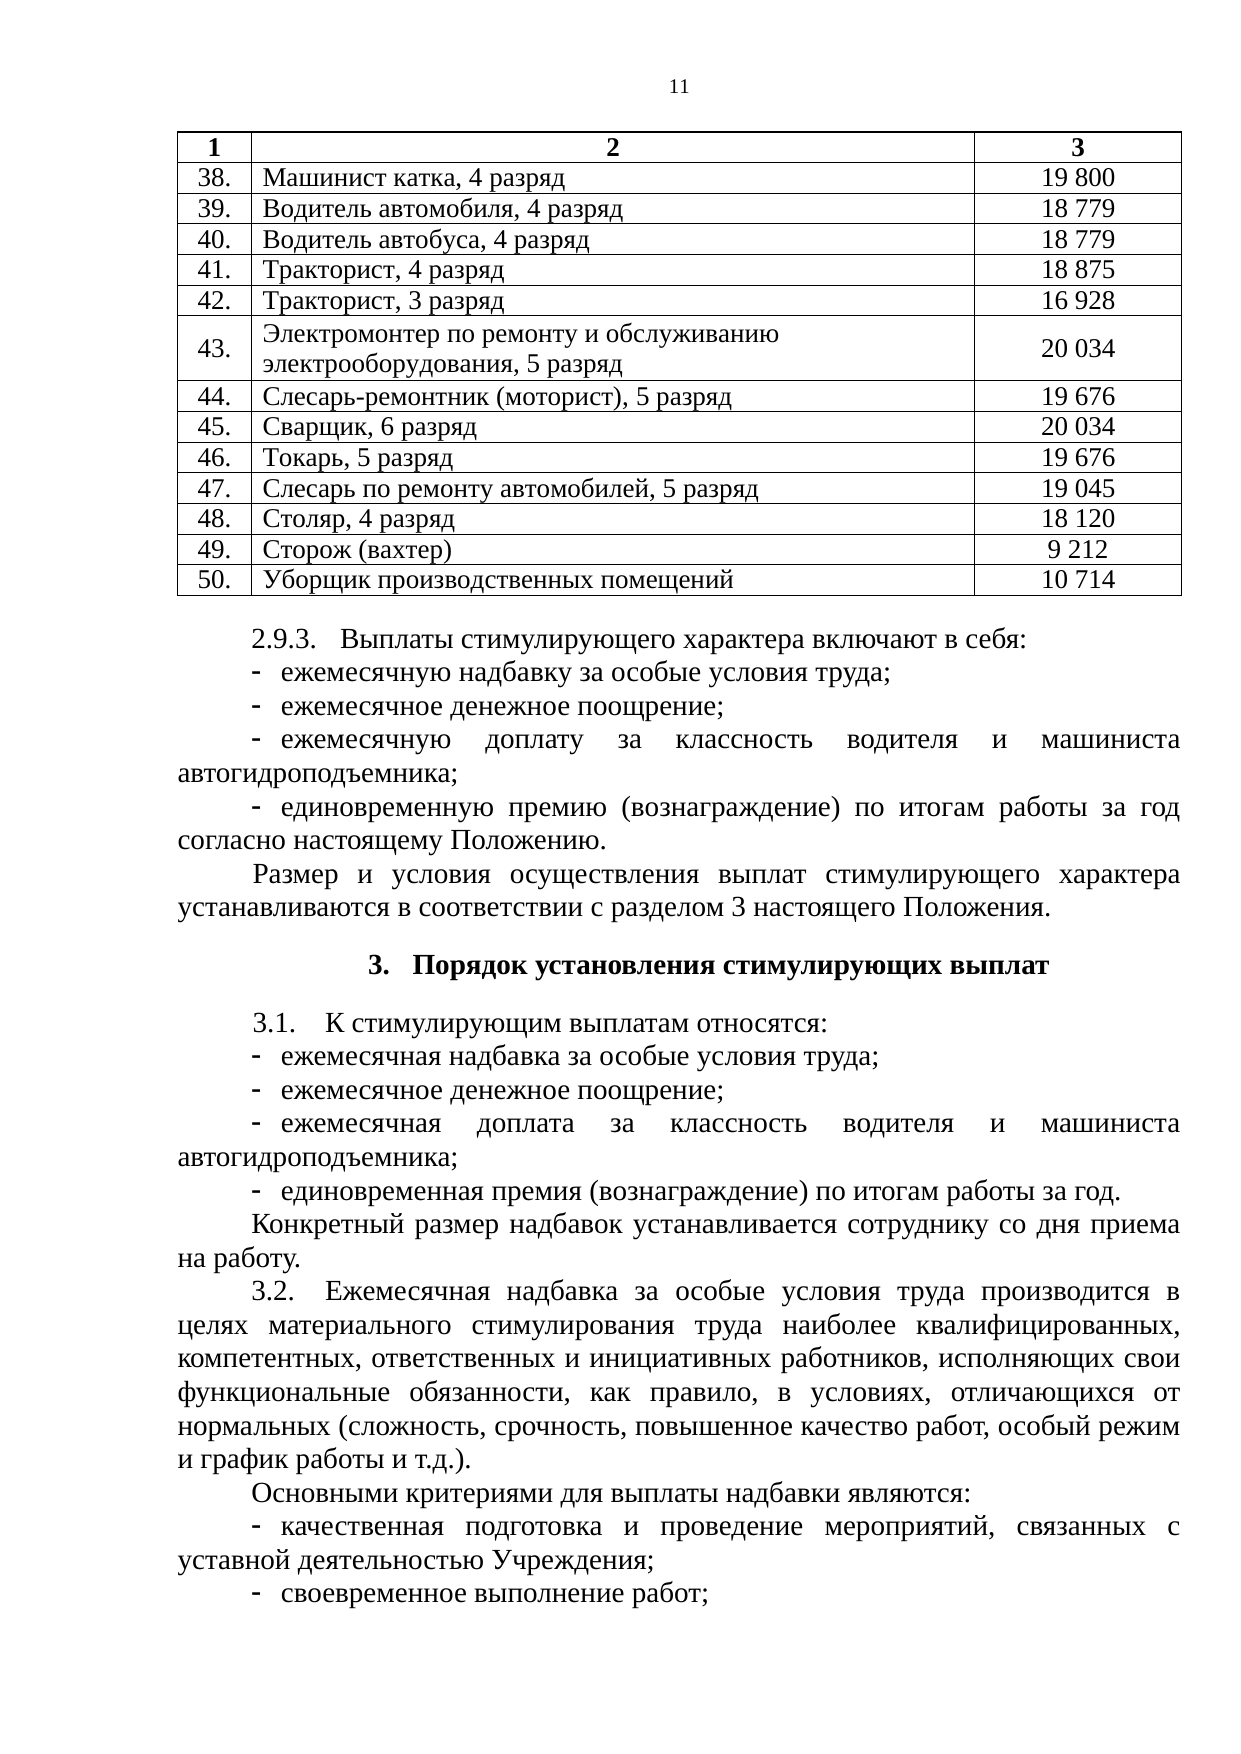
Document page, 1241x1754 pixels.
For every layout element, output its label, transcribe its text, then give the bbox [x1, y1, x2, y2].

table_cell 39. [178, 194, 251, 223]
table_cell 20 034 [975, 412, 1181, 442]
list качественная подготовка и проведение мероприятий, связанных с уставной деятельностью Учреждения; [177, 1508, 1181, 1576]
table_cell 40. [178, 224, 251, 254]
list ежемесячная доплата за классность водителя и машиниста автогидроподъемника; [177, 1106, 1181, 1173]
table_cell Водитель автобуса, 4 разряд [252, 224, 974, 254]
table_cell Сварщик, 6 разряд [252, 412, 974, 442]
table_cell 18 120 [975, 504, 1181, 533]
list Выплаты стимулирующего характера включают в себя: [177, 621, 1181, 654]
list Ежемесячная надбавка за особые условия труда производится в целях материального стимулирования труда наиболее квалифицированных, компетентных, ответственных и инициативных работников, исполняющих свои функциональные обязанности, как правило, в условиях, отличающихся от нормальных (сложность, срочность, повышенное качество работ, особый режим и график работы и т.д.). [177, 1273, 1181, 1475]
table_header 3 [975, 133, 1181, 162]
table_cell Столяр, 4 разряд [252, 504, 974, 533]
list ежемесячное денежное поощрение; [251, 688, 1181, 722]
table_cell 49. [178, 535, 251, 564]
table_cell 43. [178, 316, 251, 380]
list ежемесячное денежное поощрение; [251, 1072, 1181, 1106]
table_cell 19 676 [975, 443, 1181, 472]
list ежемесячную надбавку за особые условия труда; [251, 654, 1181, 688]
table_cell 41. [178, 255, 251, 284]
table_cell 9 212 [975, 535, 1181, 564]
text Основными критериями для выплаты надбавки являются: [177, 1475, 1181, 1508]
table_cell 20 034 [975, 316, 1181, 380]
table_cell 16 928 [975, 286, 1181, 315]
table_header 2 [252, 133, 974, 162]
text Размер и условия осуществления выплат стимулирующего характера устанавливаются в соответствии с разделом 3 настоящего Положения. [177, 856, 1181, 923]
table_header 1 [178, 133, 251, 162]
list ежемесячная надбавка за особые условия труда; [251, 1038, 1181, 1072]
table_cell Сторож (вахтер) [252, 535, 974, 564]
table_cell 18 875 [975, 255, 1181, 284]
table_cell Токарь, 5 разряд [252, 443, 974, 472]
list Порядок установления стимулирующих выплат [236, 947, 1181, 981]
table_cell Тракторист, 3 разряд [252, 286, 974, 315]
table_cell Машинист катка, 4 разряд [252, 163, 974, 193]
table_cell 42. [178, 286, 251, 315]
list своевременное выполнение работ; [177, 1576, 1181, 1609]
list К стимулирующим выплатам относятся: [177, 1005, 1181, 1038]
table_cell 38. [178, 163, 251, 193]
table_cell 50. [178, 565, 251, 595]
table_cell 18 779 [975, 224, 1181, 254]
table_cell 18 779 [975, 194, 1181, 223]
list ежемесячную доплату за классность водителя и машиниста автогидроподъемника; [177, 722, 1181, 789]
table_cell 19 045 [975, 473, 1181, 503]
table_cell 47. [178, 473, 251, 503]
table_cell 48. [178, 504, 251, 533]
text Конкретный размер надбавок устанавливается сотруднику со дня приема на работу. [177, 1206, 1181, 1273]
table_cell 46. [178, 443, 251, 472]
table_cell Уборщик производственных помещений [252, 565, 974, 595]
table_cell 44. [178, 381, 251, 411]
table_cell 10 714 [975, 565, 1181, 595]
table_cell 19 676 [975, 381, 1181, 411]
table_cell Тракторист, 4 разряд [252, 255, 974, 284]
table_cell Водитель автомобиля, 4 разряд [252, 194, 974, 223]
table_cell Слесарь-ремонтник (моторист), 5 разряд [252, 381, 974, 411]
table_cell Слесарь по ремонту автомобилей, 5 разряд [252, 473, 974, 503]
list единовременную премию (вознаграждение) по итогам работы за год согласно настоящему Положению. [177, 789, 1181, 856]
table_cell Электромонтер по ремонту и обслуживанию электрооборудования, 5 разряд [252, 316, 974, 380]
list единовременная премия (вознаграждение) по итогам работы за год. [177, 1173, 1181, 1206]
table_cell 45. [178, 412, 251, 442]
table_cell 19 800 [975, 163, 1181, 193]
